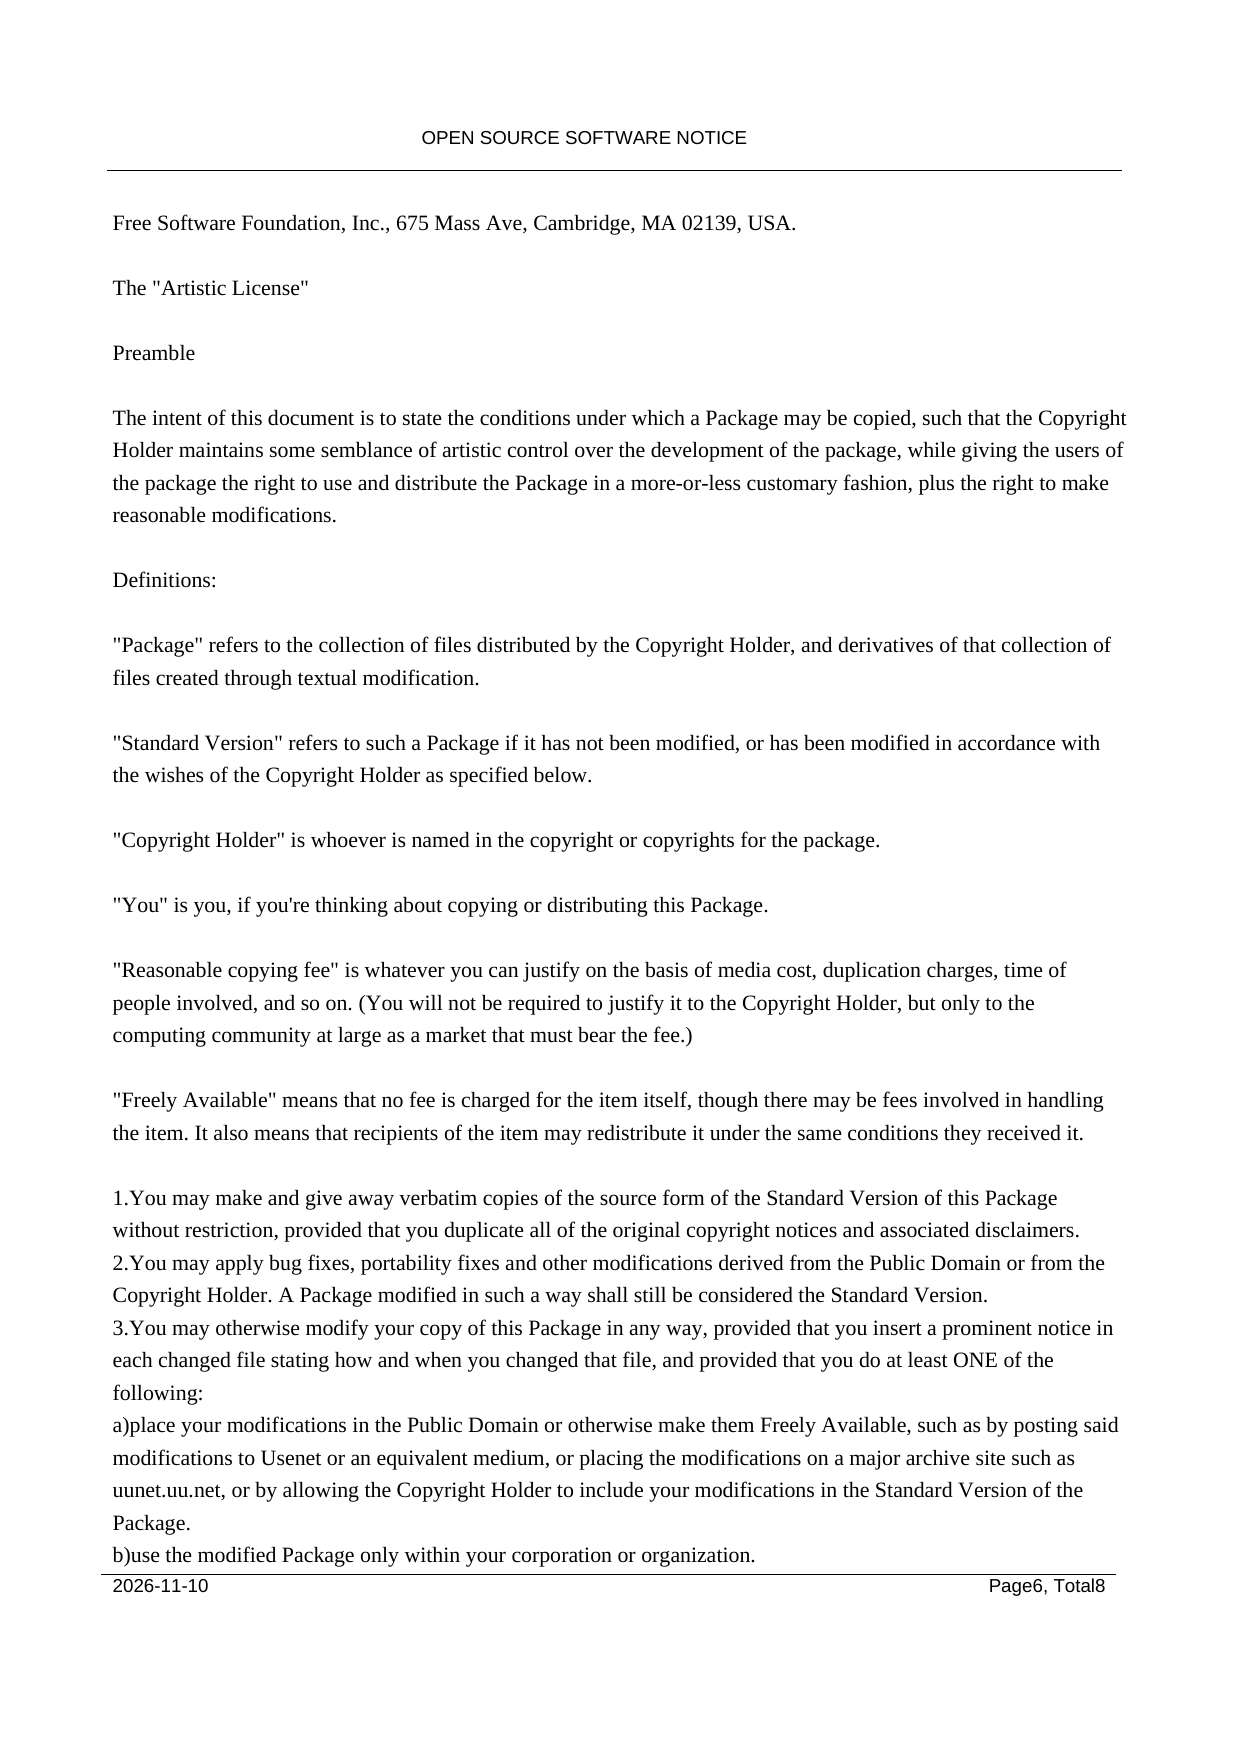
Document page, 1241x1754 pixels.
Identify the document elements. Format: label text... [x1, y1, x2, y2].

text "Copyright Holder" is whoever is named in the copyright or copyrights for the package. [112, 824, 1128, 856]
text "Freely Available" means that no fee is charged for the item itself, though there may be fees involved in handling the item. It also means that recipients of the item may redistribute it under the same conditions they received it. [112, 1084, 1128, 1149]
text The intent of this document is to state the conditions under which a Package may be copied, such that the Copyright Holder maintains some semblance of artistic control over the development of the package, while giving the users of the package the right to use and distribute the Package in a more-or-less customary fashion, plus the right to make reasonable modifications. [112, 401, 1128, 531]
text 3.You may otherwise modify your copy of this Package in any way, provided that you insert a prominent notice in each changed file stating how and when you changed that file, and provided that you do at least ONE of the following: [112, 1311, 1128, 1409]
text "Package" refers to the collection of files distributed by the Copyright Holder, and derivatives of that collection of files created through textual modification. [112, 629, 1128, 694]
text a)place your modifications in the Public Domain or otherwise make them Freely Available, such as by posting said modifications to Usenet or an equivalent medium, or placing the modifications on a major archive site such as uunet.uu.net, or by allowing the Copyright Holder to include your modifications in the Standard Version of the Package. [112, 1409, 1128, 1539]
text "Reasonable copying fee" is whatever you can justify on the basis of media cost, duplication charges, time of people involved, and so on. (You will not be required to justify it to the Copyright Holder, but only to the computing community at large as a market that must bear the fee.) [112, 954, 1128, 1051]
text Definitions: [112, 564, 1128, 596]
text "You" is you, if you're thinking about copying or distributing this Package. [112, 889, 1128, 921]
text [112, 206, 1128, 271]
text The "Artistic License" [112, 271, 1128, 304]
text 1.You may make and give away verbatim copies of the source form of the Standard Version of this Package without restriction, provided that you duplicate all of the original copyright notices and associated disclaimers. [112, 1181, 1128, 1246]
text Preamble [112, 336, 1128, 369]
text "Standard Version" refers to such a Package if it has not been modified, or has been modified in accordance with the wishes of the Copyright Holder as specified below. [112, 726, 1128, 791]
text b)use the modified Package only within your corporation or organization. [112, 1539, 1128, 1571]
text 2.You may apply bug fixes, portability fixes and other modifications derived from the Public Domain or from the Copyright Holder. A Package modified in such a way shall still be considered the Standard Version. [112, 1246, 1128, 1311]
